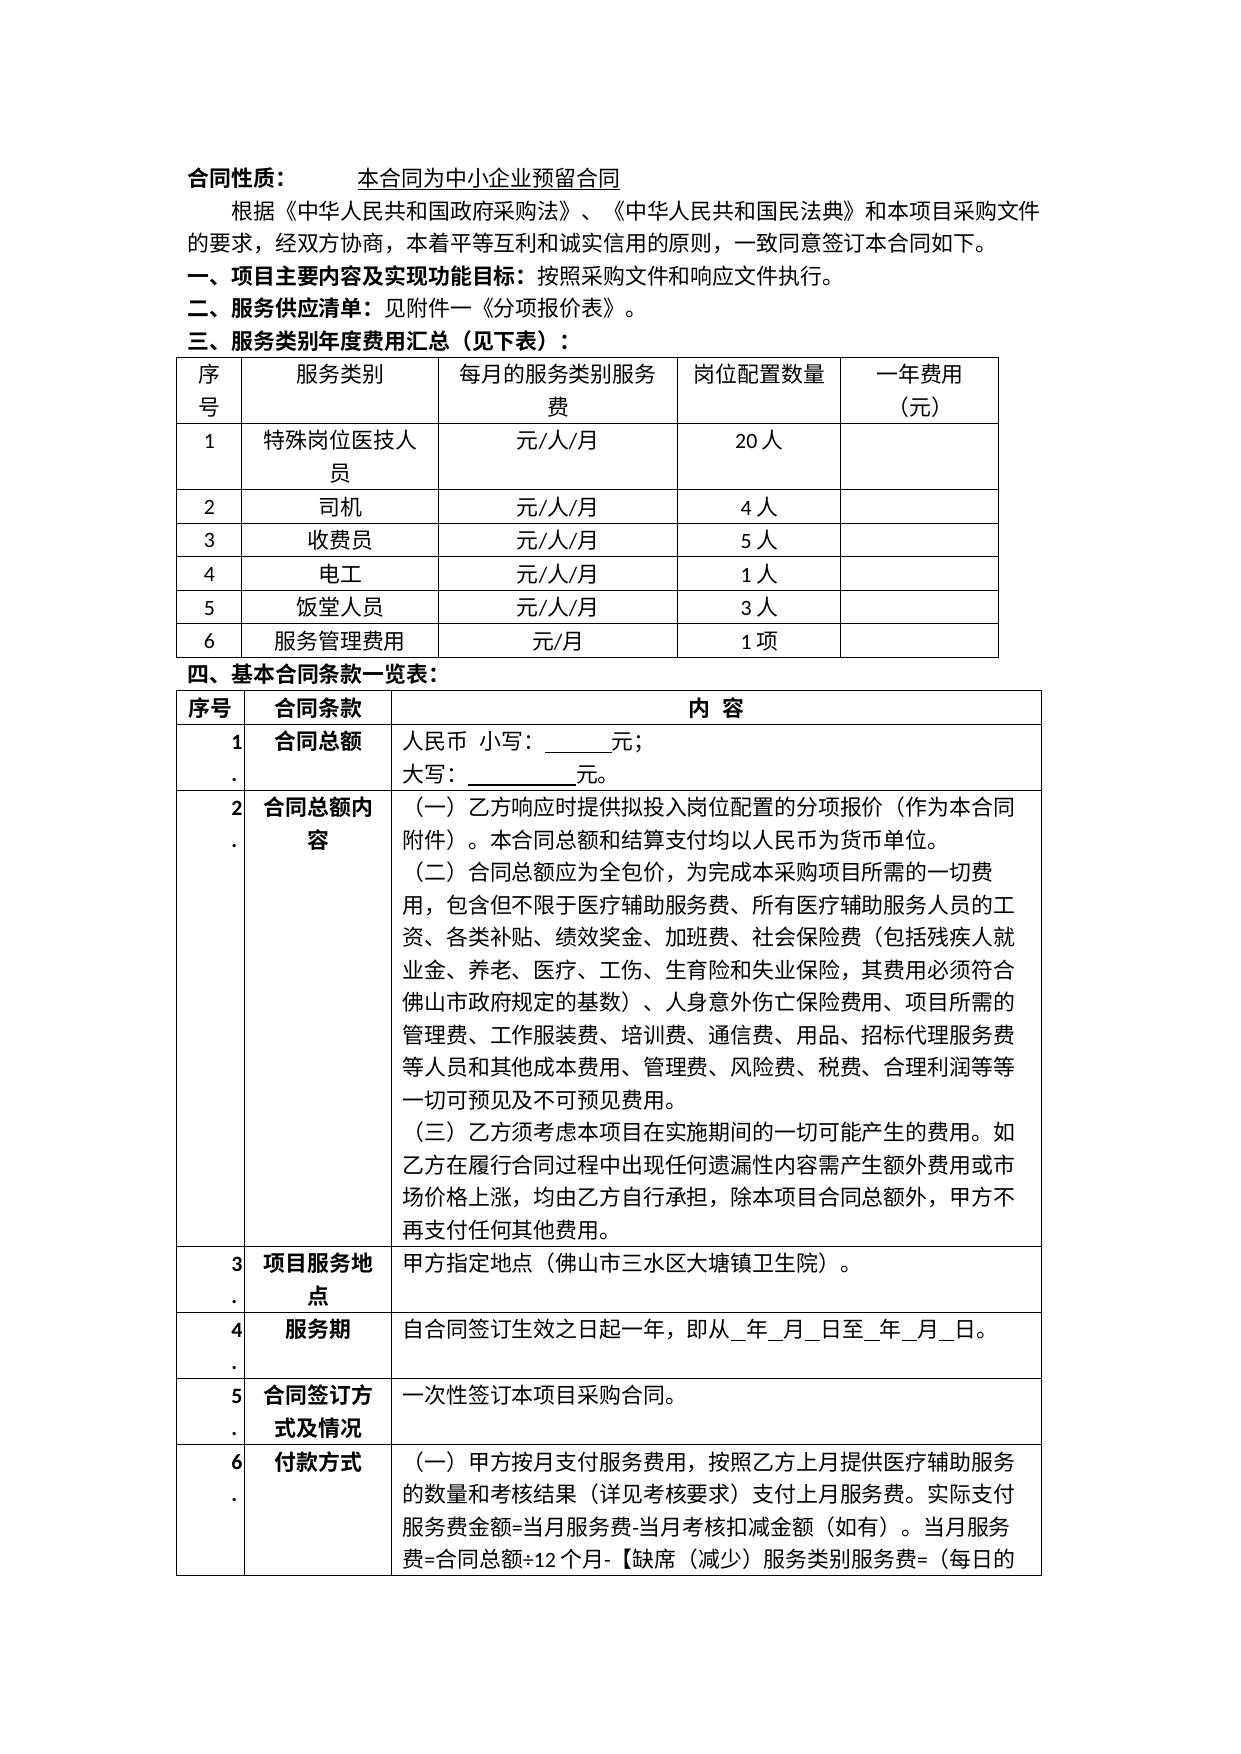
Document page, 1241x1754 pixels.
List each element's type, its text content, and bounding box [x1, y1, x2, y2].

table_cell 合同总额内容 [245, 791, 391, 1246]
table_header 一年费用（元） [841, 358, 998, 423]
table_cell 3人 [678, 591, 840, 623]
table_cell 元/人/月 [439, 524, 677, 556]
table_cell 4人 [678, 490, 840, 523]
table_cell 5 [177, 591, 241, 623]
table_header 服务类别 [242, 358, 438, 423]
table_cell 5人 [678, 524, 840, 556]
table_cell 合同签订方式及情况 [245, 1379, 391, 1444]
table_cell 元/月 [439, 624, 677, 657]
table_header 序号 [177, 691, 244, 724]
table_cell [841, 591, 998, 623]
text 一、项目主要内容及实现功能目标：按照采购文件和响应文件执行。 [187, 259, 1053, 292]
table_cell 合同性质： [176, 162, 346, 194]
table_cell 4. [177, 1313, 244, 1378]
table_cell 3 [177, 524, 241, 556]
table_cell 付款方式 [245, 1445, 391, 1575]
table_header 岗位配置数量 [678, 358, 840, 423]
table_cell 元/人/月 [439, 490, 677, 523]
table_cell 人民币 小写： 元； 大写： 元。 [392, 725, 1041, 790]
table_cell （一）乙方响应时提供拟投入岗位配置的分项报价（作为本合同附件）。本合同总额和结算支付均以人民币为货币单位。 （二）合同总额应为全包价，为完成本采购项目所需的一切费用，包含但不限于医疗辅助服务费、所有医疗辅助服务人员的工资、各类补贴、绩效奖金、加班费、社会保险费（包括残疾人就业金、养老、医疗、工伤、生育险和失业保险，其费用必须符合佛山市政府规定的基数）、人身意外伤亡保险费用、项目所需的管理费、工作服装费、培训费、通信费、用品、招标代理服务费等人员和其他成本费用、管理费、风险费、税费、合理利润等等一切可预见及不可预见费用。 （三）乙方须考虑本项目在实施期间的一切可能产生的费用。如乙方在履行合同过程中出现任何遗漏性内容需产生额外费用或市场价格上涨，均由乙方自行承担，除本项目合同总额外，甲方不再支付任何其他费用。 [392, 791, 1041, 1246]
table_cell 6 [177, 624, 241, 657]
table_cell [841, 557, 998, 590]
table_header 每月的服务类别服务费 [439, 358, 677, 423]
table_cell 元/人/月 [439, 591, 677, 623]
table_cell 4 [177, 557, 241, 590]
text 三、服务类别年度费用汇总（见下表）： [187, 324, 1053, 357]
table_cell 2 [177, 490, 241, 523]
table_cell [392, 1445, 1041, 1575]
table_cell [841, 424, 998, 489]
table_cell 项目服务地点 [245, 1247, 391, 1312]
table_cell 饭堂人员 [242, 591, 438, 623]
table_cell 服务期 [245, 1313, 391, 1378]
table_header 序号 [177, 358, 241, 423]
table_cell 甲方指定地点（佛山市三水区大塘镇卫生院）。 [392, 1247, 1041, 1312]
text 根据《中华人民共和国政府采购法》、《中华人民共和国民法典》和本项目采购文件的要求，经双方协商，本着平等互利和诚实信用的原则，一致同意签订本合同如下。 [187, 194, 1053, 259]
table_cell 电工 [242, 557, 438, 590]
table_cell 1人 [678, 557, 840, 590]
text 四、基本合同条款一览表： [187, 658, 1053, 690]
table_cell 20人 [678, 424, 840, 489]
table_cell 自合同签订生效之日起一年，即从 年 月 日至 年 月 日。 [392, 1313, 1041, 1378]
table_cell 1项 [678, 624, 840, 657]
table_header 内 容 [392, 691, 1041, 724]
table_cell 特殊岗位医技人员 [242, 424, 438, 489]
text 二、服务供应清单：见附件一《分项报价表》。 [187, 292, 1053, 324]
table_cell 6. [177, 1445, 244, 1575]
table_cell 1 [177, 424, 241, 489]
table_cell 服务管理费用 [242, 624, 438, 657]
table_cell 一次性签订本项目采购合同。 [392, 1379, 1041, 1444]
table_cell [841, 524, 998, 556]
table_cell 1. [177, 725, 244, 790]
table_cell [841, 490, 998, 523]
table_cell 合同总额 [245, 725, 391, 790]
table_cell 3. [177, 1247, 244, 1312]
table_cell 2. [177, 791, 244, 1246]
table_cell 元/人/月 [439, 424, 677, 489]
table_cell 本合同为中小企业预留合同 [346, 162, 1041, 194]
table_cell 5. [177, 1379, 244, 1444]
table_cell 收费员 [242, 524, 438, 556]
table_cell 司机 [242, 490, 438, 523]
table_cell 元/人/月 [439, 557, 677, 590]
table_cell [841, 624, 998, 657]
table_header 合同条款 [245, 691, 391, 724]
